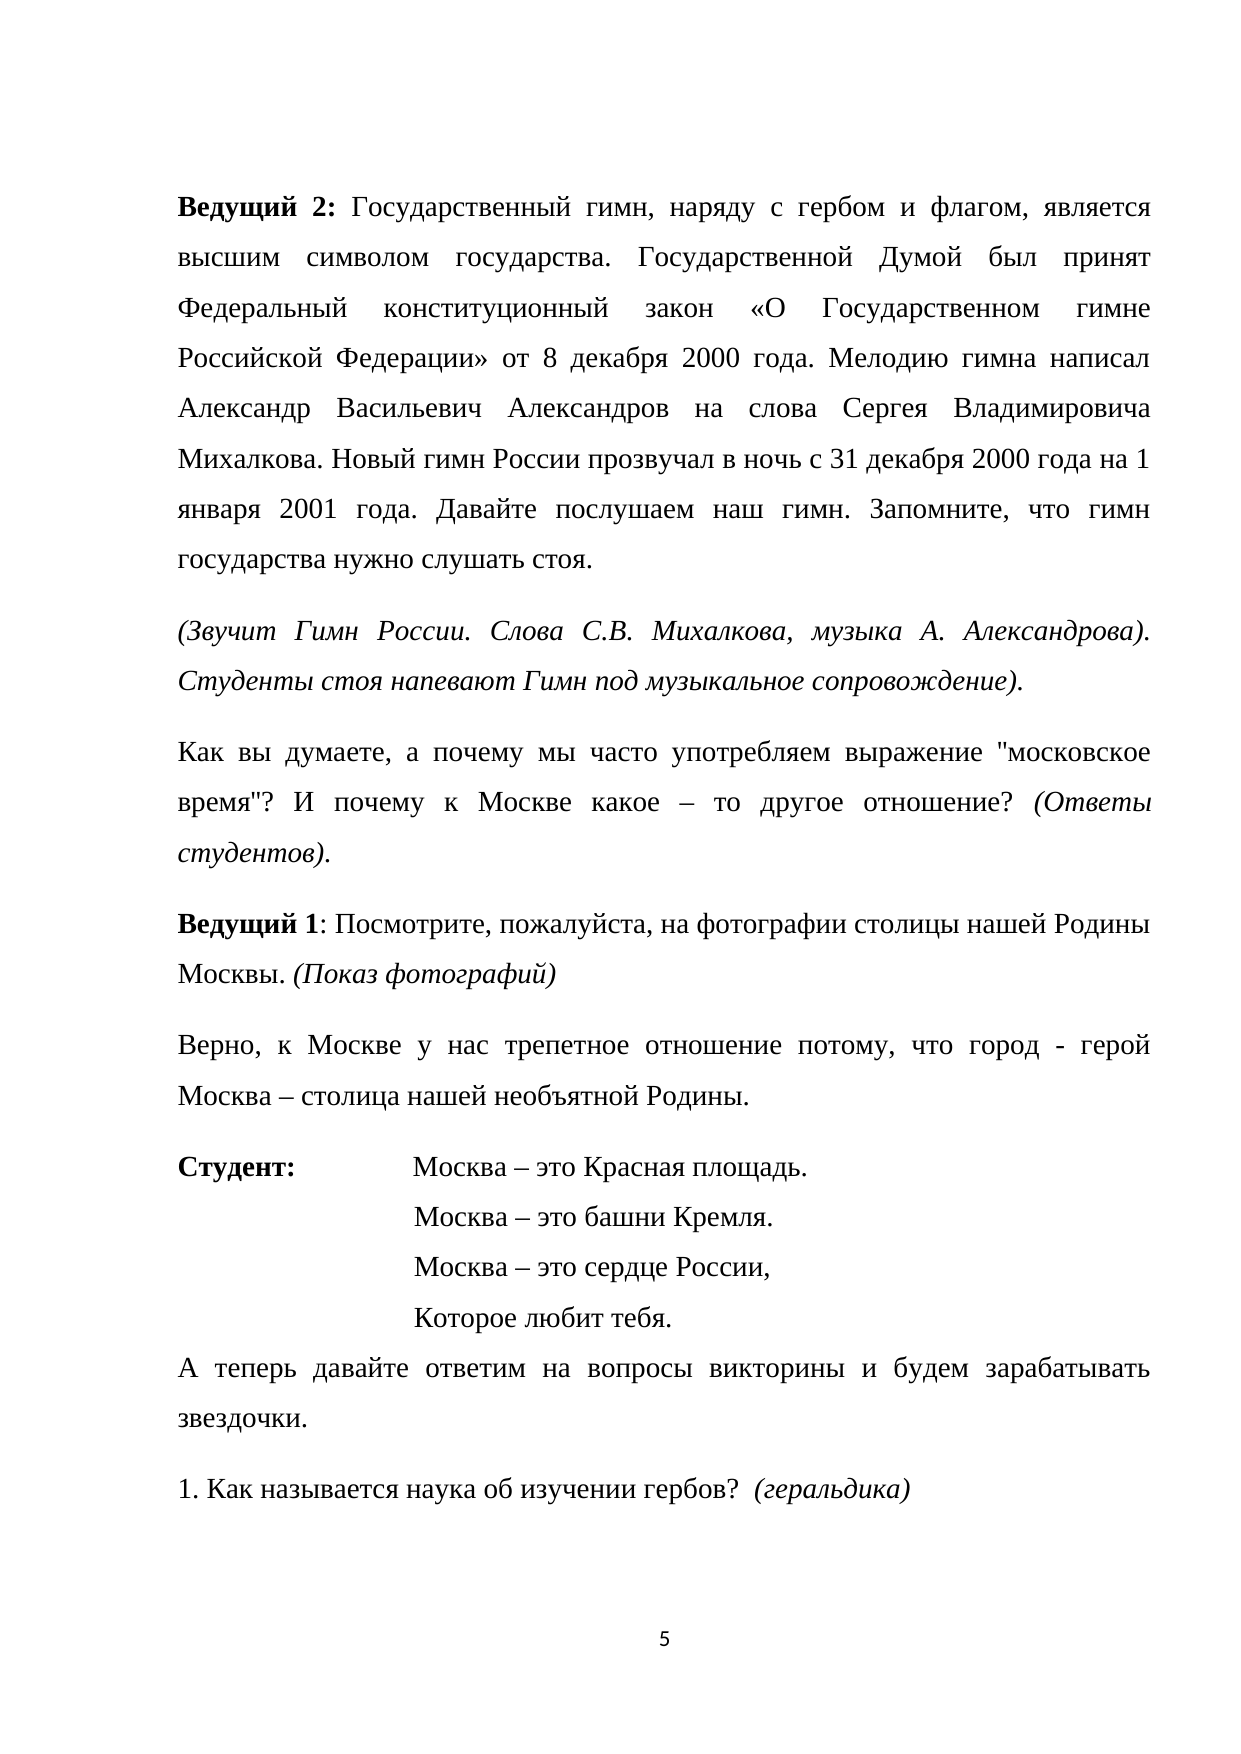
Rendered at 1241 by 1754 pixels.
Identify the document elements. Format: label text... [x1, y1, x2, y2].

text Ведущий 1: Посмотрите, пожалуйста, на фотографии столицы нашей Родины Москвы. (Показ фотографий) [177, 906, 1152, 990]
text Которое любит тебя. [399, 1300, 1152, 1333]
text 1. Как называется наука об изучении гербов? (геральдика) [177, 1471, 1152, 1505]
text Как вы думаете, а почему мы часто употребляем выражение ''московское время''? И почему к Москве какое – то другое отношение? (Ответы студентов). [177, 734, 1152, 868]
text Москва – это сердце России, [399, 1249, 1152, 1283]
text Верно, к Москве у нас трепетное отношение потому, что город - герой Москва – столица нашей необъятной Родины. [177, 1027, 1152, 1111]
text А теперь давайте ответим на вопросы викторины и будем зарабатывать звездочки. [177, 1350, 1152, 1434]
text Ведущий 2: Государственный гимн, наряду с гербом и флагом, является высшим символом государства. Государственной Думой был принят Федеральный конституционный закон «О Государственном гимне Российской Федерации» от 8 декабря 2000 года. Мелодию гимна написал Александр Васильевич Александров на слова Сергея Владимировича Михалкова. Новый гимн России прозвучал в ночь с 31 декабря 2000 года на 1 января 2001 года. Давайте послушаем наш гимн. Запомните, что гимн государства нужно слушать стоя. [177, 189, 1152, 575]
text (Звучит Гимн России. Слова С.В. Михалкова, музыка А. Александрова). Студенты стоя напевают Гимн под музыкальное сопровождение). [177, 613, 1152, 696]
text Студент: Москва – это Красная площадь. [177, 1149, 1152, 1182]
text Москва – это башни Кремля. [399, 1199, 1152, 1233]
